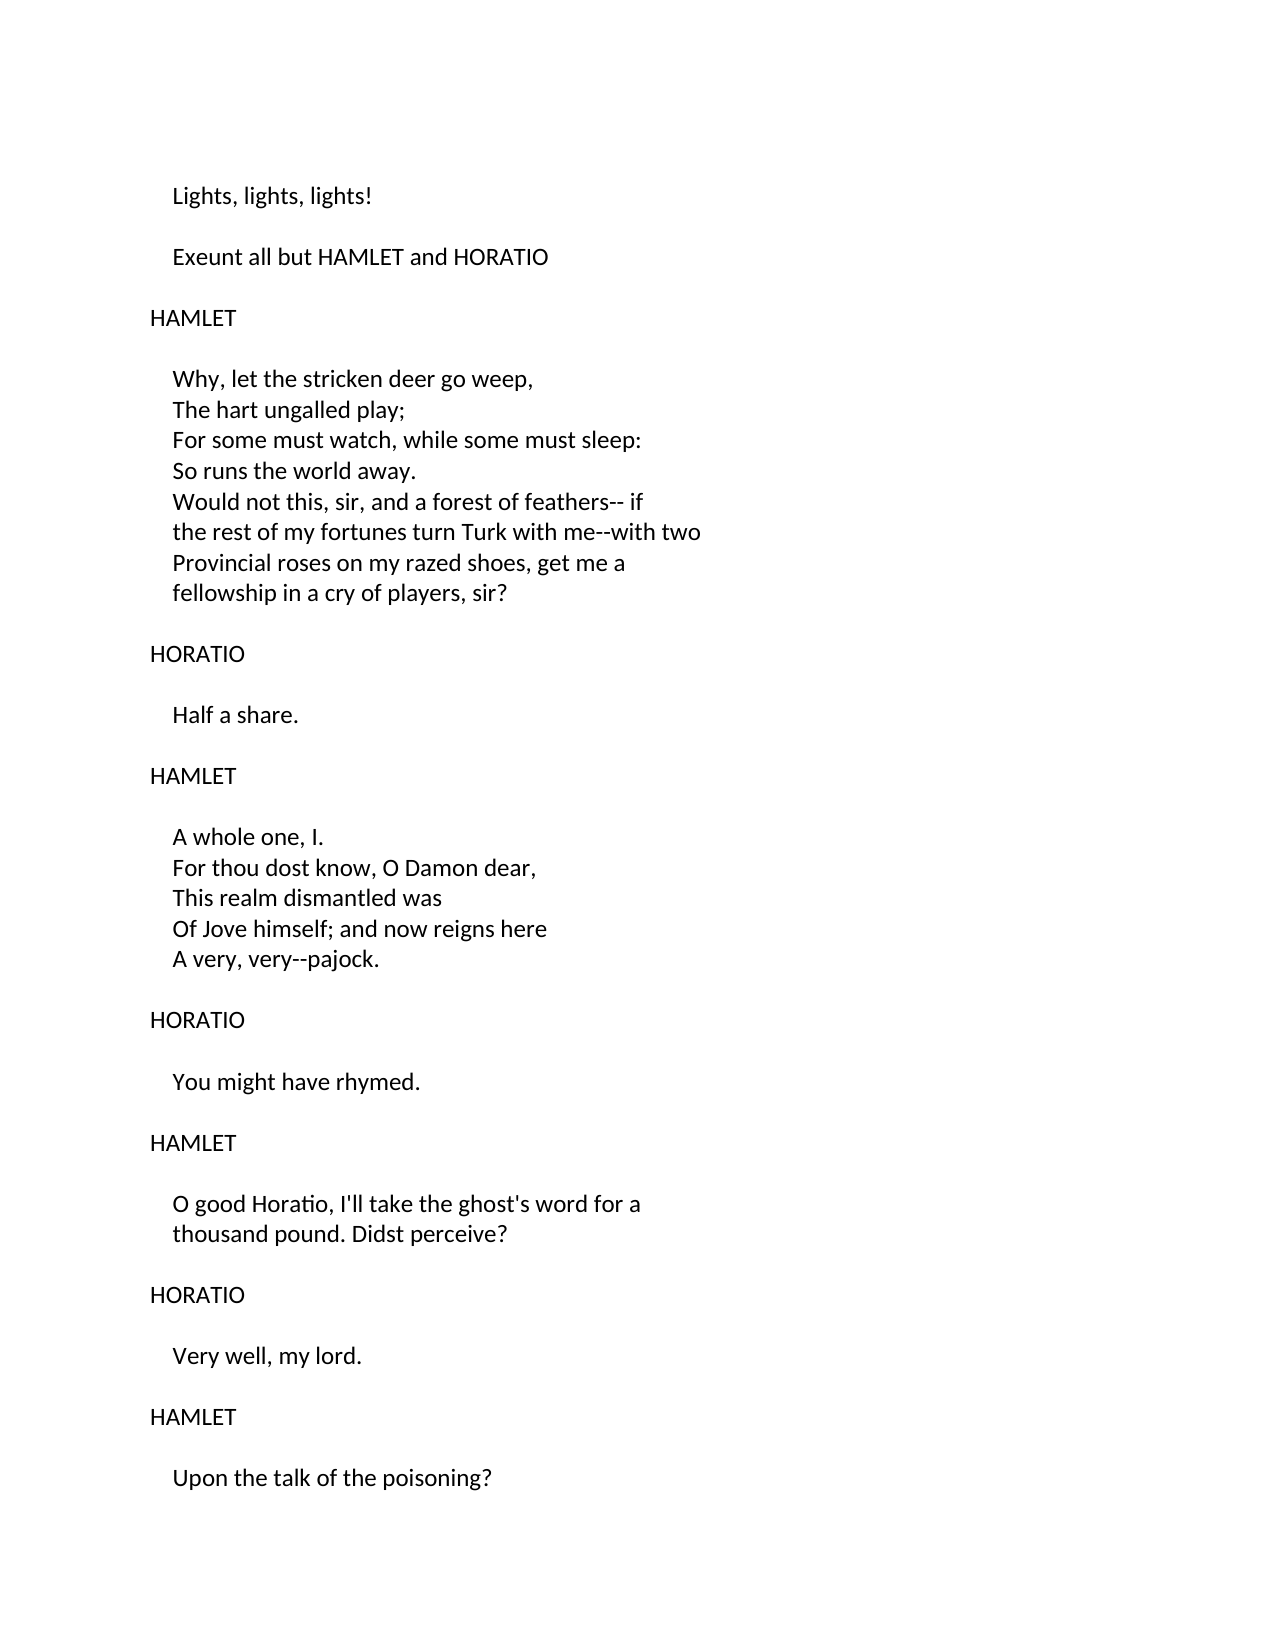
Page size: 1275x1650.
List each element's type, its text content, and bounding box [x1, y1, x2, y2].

text O good Horatio, I'll take the ghost's word for a [150, 1188, 1125, 1218]
text This realm dismantled was [150, 882, 1125, 913]
text Half a share. [150, 699, 1125, 730]
text HORATIO [150, 1004, 1125, 1035]
text So runs the world away. [150, 455, 1125, 486]
text HAMLET [150, 303, 1125, 333]
text Lights, lights, lights! [150, 181, 1125, 211]
text Provincial roses on my razed shoes, get me a [150, 547, 1125, 577]
text Very well, my lord. [150, 1340, 1125, 1371]
text thousand pound. Didst perceive? [150, 1218, 1125, 1249]
text You might have rhymed. [150, 1066, 1125, 1096]
text A whole one, I. [150, 821, 1125, 852]
text Upon the talk of the poisoning? [150, 1462, 1125, 1493]
text For thou dost know, O Damon dear, [150, 852, 1125, 882]
text Why, let the stricken deer go weep, [150, 364, 1125, 394]
text Exeunt all but HAMLET and HORATIO [150, 242, 1125, 272]
text The hart ungalled play; [150, 394, 1125, 425]
text the rest of my fortunes turn Turk with me--with two [150, 516, 1125, 547]
text HORATIO [150, 1279, 1125, 1310]
text Of Jove himself; and now reigns here [150, 913, 1125, 943]
text fellowship in a cry of players, sir? [150, 577, 1125, 608]
text HAMLET [150, 760, 1125, 791]
text For some must watch, while some must sleep: [150, 425, 1125, 455]
text HAMLET [150, 1127, 1125, 1157]
text HORATIO [150, 638, 1125, 669]
text A very, very--pajock. [150, 943, 1125, 974]
text HAMLET [150, 1401, 1125, 1432]
text Would not this, sir, and a forest of feathers-- if [150, 486, 1125, 516]
